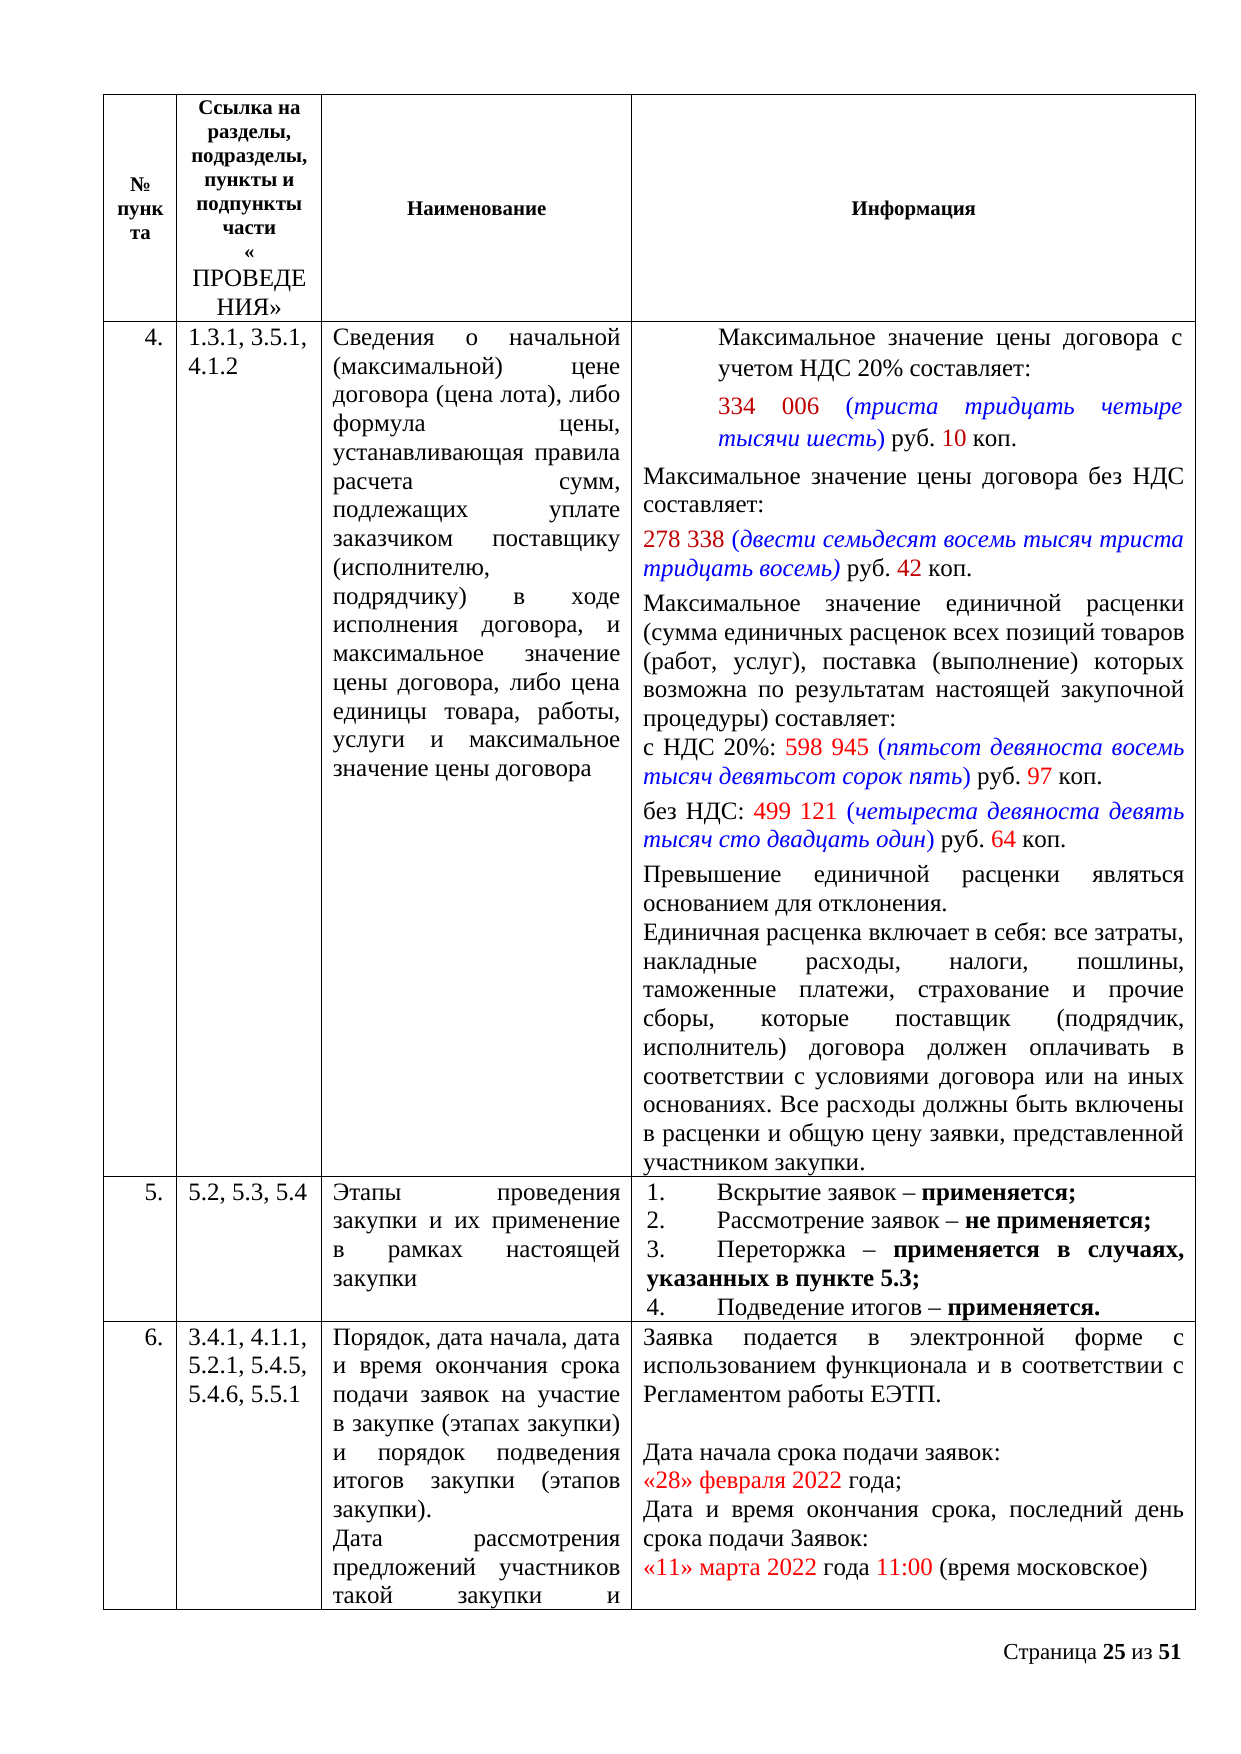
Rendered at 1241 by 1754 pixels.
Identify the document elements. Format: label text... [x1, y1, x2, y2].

table_cell 5.2, 5.3, 5.4 [177, 1177, 321, 1321]
table_cell Вскрытие заявок – применяется; Рассмотрение заявок – не применяется; Переторжка – применяется в случаях, указанных в пункте 5.3; Подведение итогов – применяется. [632, 1177, 1195, 1321]
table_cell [322, 1322, 631, 1609]
table_cell Максимальное значение цены договора с учетом НДС 20% составляет: 334 006 (триста тридцать четыре тысячи шесть) руб. 10 коп. Максимальное значение цены договора без НДС составляет: 278 338 (двести семьдесят восемь тысяч триста тридцать восемь) руб. 42 коп. Максимальное значение единичной расценки (сумма единичных расценок всех позиций товаров (работ, услуг), поставка (выполнение) которых возможна по результатам настоящей закупочной процедуры) составляет: с НДС 20%: 598 945 (пятьсот девяноста восемь тысяч девятьсот сорок пять) руб. 97 коп. без НДС: 499 121 (четыреста девяноста девять тысяч сто двадцать один) руб. 64 коп. Превышение единичной расценки являться основанием для отклонения. Единичная расценка включает в себя: все затраты, накладные расходы, налоги, пошлины, таможенные платежи, страхование и прочие сборы, которые поставщик (подрядчик, исполнитель) договора должен оплачивать в соответствии с условиями договора или на иных основаниях. Все расходы должны быть включены в расценки и общую цену заявки, представленной участником закупки. [632, 322, 1195, 1176]
table_cell [104, 1322, 176, 1609]
table_header № пункта [104, 95, 176, 321]
table_header Наименование [322, 95, 631, 321]
table_cell Этапы проведения закупки и их применение в рамках настоящей закупки [322, 1177, 631, 1321]
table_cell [632, 1322, 1195, 1609]
table_cell [104, 1177, 176, 1321]
table_cell Сведения о начальной (максимальной) цене договора (цена лота), либо формула цены, устанавливающая правила расчета сумм, подлежащих уплате заказчиком поставщику (исполнителю, подрядчику) в ходе исполнения договора, и максимальное значение цены договора, либо цена единицы товара, работы, услуги и максимальное значение цены договора [322, 322, 631, 1176]
table_cell 1.3.1, 3.5.1, 4.1.2 [177, 322, 321, 1176]
table_header Ссылка на разделы, подразделы, пункты и подпункты части «ПРОВЕДЕНИЯ» [177, 95, 321, 321]
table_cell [177, 1322, 321, 1609]
table_cell [104, 322, 176, 1176]
table_header Информация [632, 95, 1195, 321]
